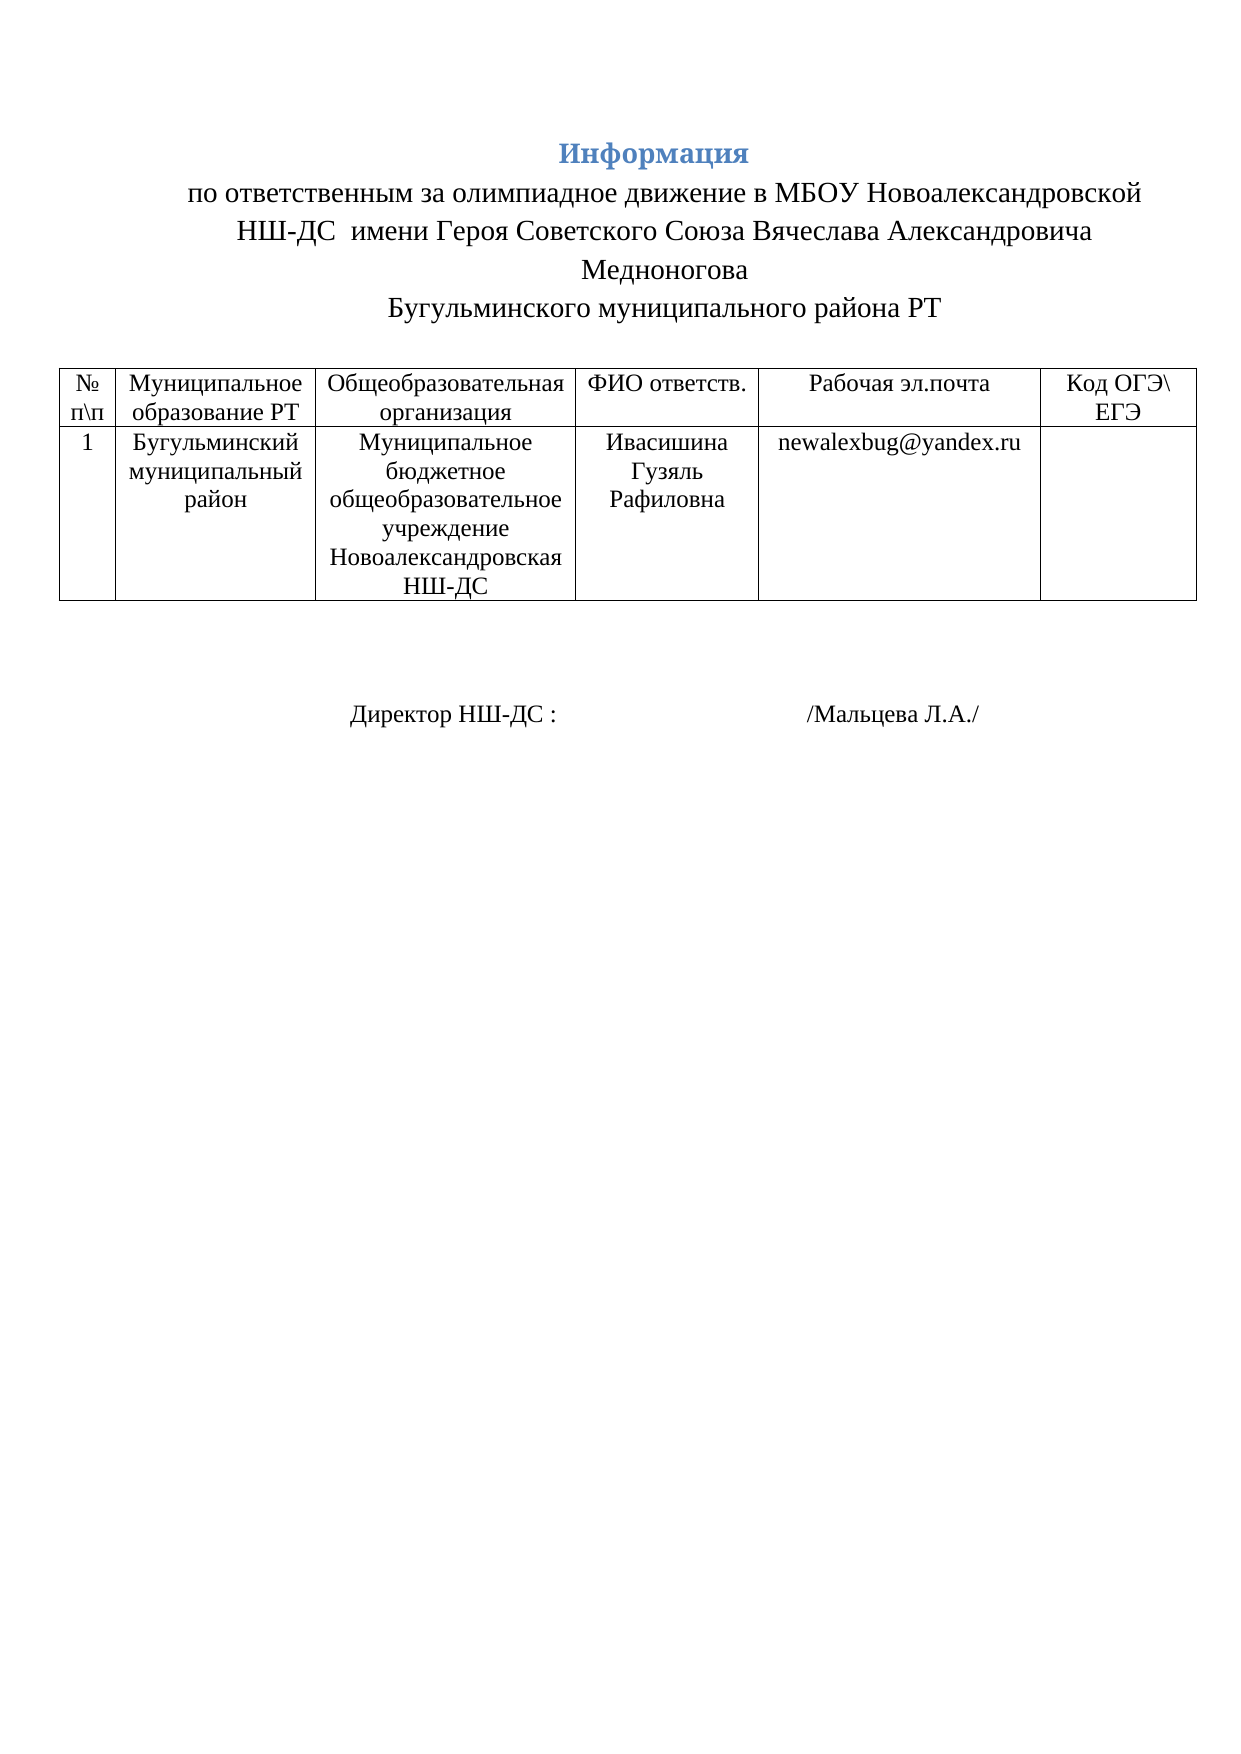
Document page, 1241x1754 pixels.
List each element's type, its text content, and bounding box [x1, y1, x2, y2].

table_cell [1041, 427, 1196, 599]
text Бугульминского муниципального района РТ [177, 290, 1152, 324]
table_cell Ивасишина Гузяль Рафиловна [576, 427, 758, 599]
table_cell Бугульминский муниципальный район [116, 427, 315, 599]
table_cell Муниципальное бюджетное общеобразовательное учреждение Новоалександровская НШ-ДС [316, 427, 575, 599]
table_header ФИО ответств. [576, 369, 758, 426]
table_cell 1 [60, 427, 115, 599]
table_header Общеобразовательная организация [316, 369, 575, 426]
subtitle Информация [177, 139, 1152, 170]
table_header Муниципальное образование РТ [116, 369, 315, 426]
table_cell newalexbug@yandex.ru [759, 427, 1040, 599]
table_header Рабочая эл.почта [759, 369, 1040, 426]
text Директор НШ-ДС : /Мальцева Л.А./ [177, 699, 1152, 728]
table_header Код ОГЭ\ЕГЭ [1041, 369, 1196, 426]
table_header № п\п [60, 369, 115, 426]
text по ответственным за олимпиадное движение в МБОУ Новоалександровской НШ-ДС имени Героя Советского Союза Вячеслава Александровича Медноногова [177, 175, 1152, 285]
